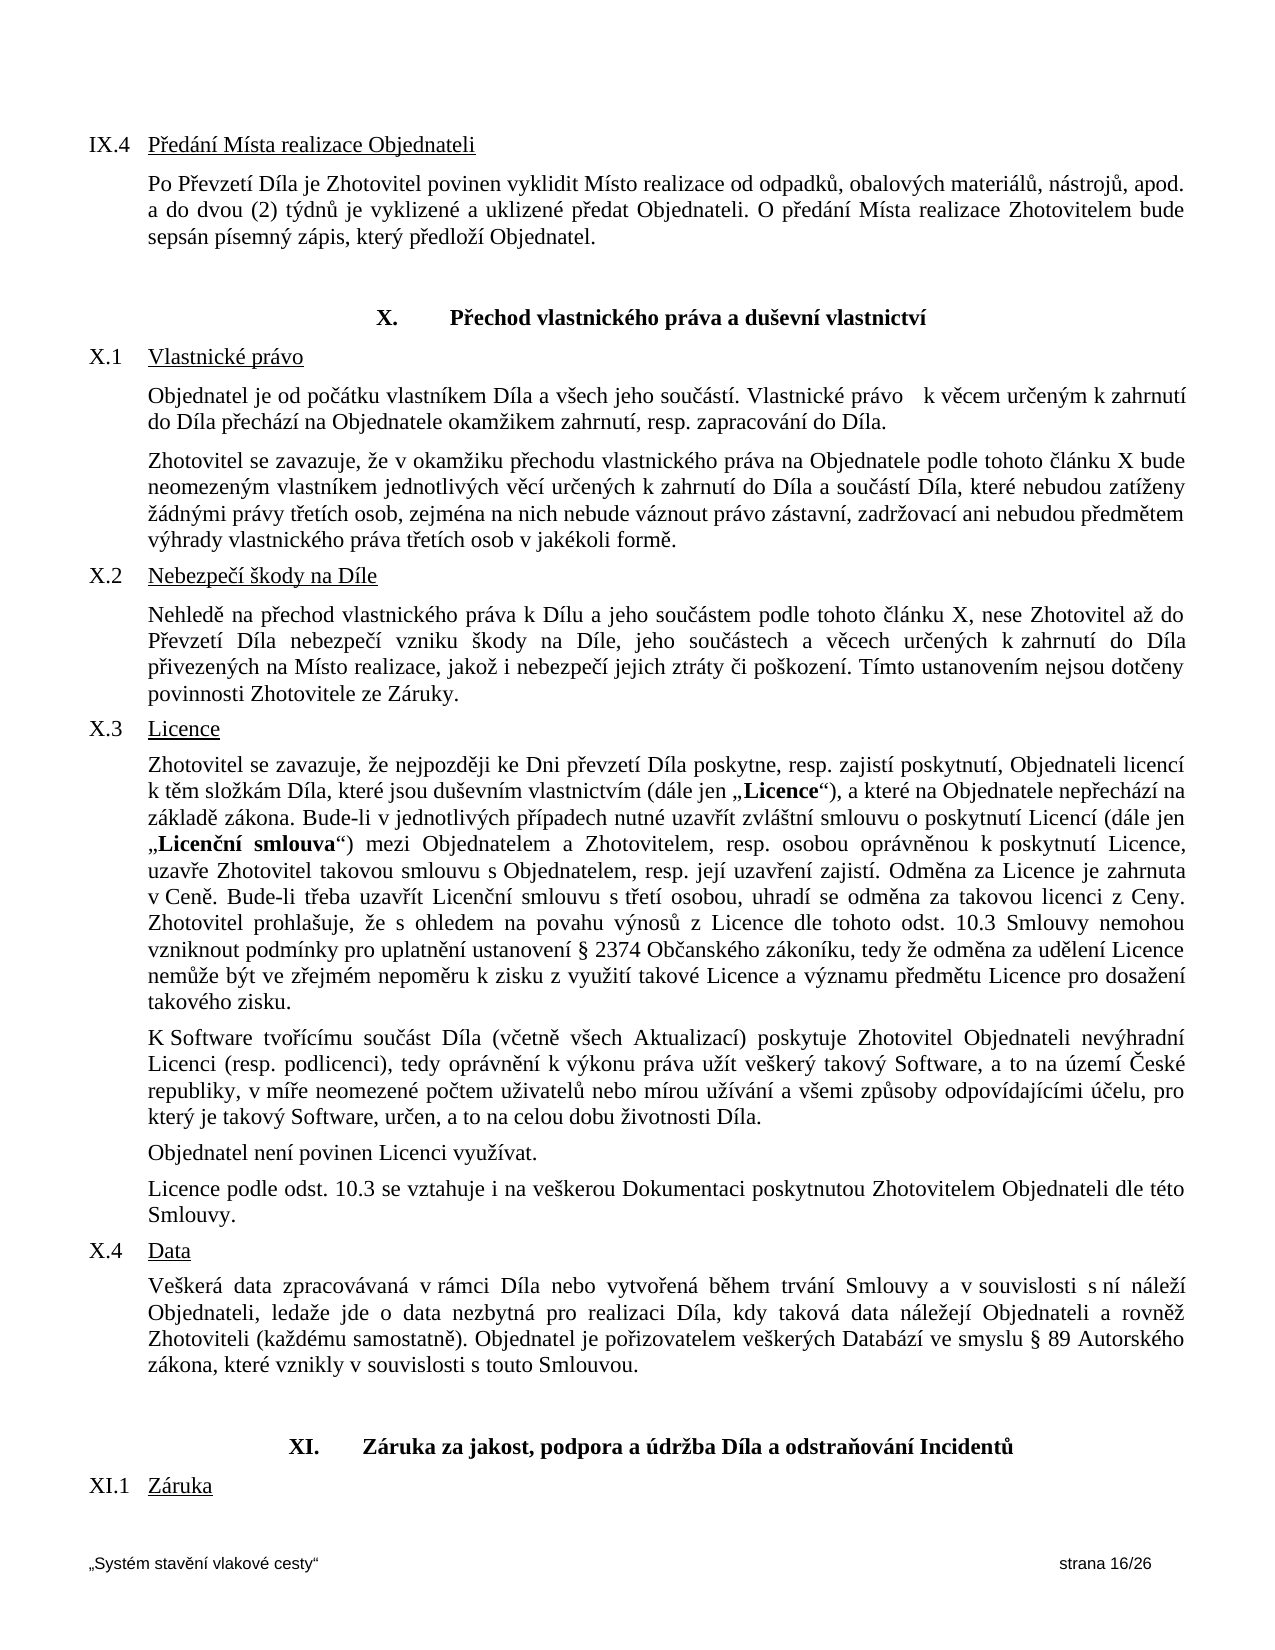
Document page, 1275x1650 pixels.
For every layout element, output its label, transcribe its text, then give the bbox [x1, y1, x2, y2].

text Po Převzetí Díla je Zhotovitel povinen vyklidit Místo realizace od odpadků, obalových materiálů, nástrojů, apod. a do dvou (2) týdnů je vyklizené a uklizené předat Objednateli. O předání Místa realizace Zhotovitelem bude sepsán písemný zápis, který předloží Objednatel. [148, 170, 1186, 249]
text Zhotovitel se zavazuje, že v okamžiku přechodu vlastnického práva na Objednatele podle tohoto článku X bude neomezeným vlastníkem jednotlivých věcí určených k zahrnutí do Díla a součástí Díla, které nebudou zatíženy žádnými právy třetích osob, zejména na nich nebude váznout právo zástavní, zadržovací ani nebudou předmětem výhrady vlastnického práva třetích osob v jakékoli formě. [148, 447, 1186, 552]
text Objednatel není povinen Licenci využívat. [148, 1139, 1186, 1165]
text Nehledě na přechod vlastnického práva k Dílu a jeho součástem podle tohoto článku X, nese Zhotovitel až do Převzetí Díla nebezpečí vzniku škody na Díle, jeho součástech a věcech určených k zahrnutí do Díla přivezených na Místo realizace, jakož i nebezpečí jejich ztráty či poškození. Tímto ustanovením nejsou dotčeny povinnosti Zhotovitele ze Záruky. [148, 601, 1186, 706]
list Předání Místa realizace Objednateli [89, 131, 1184, 158]
text K Software tvořícímu součást Díla (včetně všech Aktualizací) poskytuje Zhotovitel Objednateli nevýhradní Licenci (resp. podlicenci), tedy oprávnění k výkonu práva užít veškerý takový Software, a to na území České republiky, v míře neomezené počtem uživatelů nebo mírou užívání a všemi způsoby odpovídajícími účelu, pro který je takový Software, určen, a to na celou dobu životnosti Díla. [148, 1024, 1186, 1129]
list Data [89, 1237, 1184, 1263]
subtitle Přechod vlastnického práva a duševní vlastnictví [118, 304, 1184, 331]
text Licence podle odst. 10.3 se vztahuje i na veškerou Dokumentaci poskytnutou Zhotovitelem Objednateli dle této Smlouvy. [148, 1175, 1186, 1227]
subtitle Záruka za jakost, podpora a údržba Díla a odstraňování Incidentů [118, 1433, 1184, 1459]
text Veškerá data zpracovávaná v rámci Díla nebo vytvořená během trvání Smlouvy a v souvislosti s ní náleží Objednateli, ledaže jde o data nezbytná pro realizaci Díla, kdy taková data náležejí Objednateli a rovněž Zhotoviteli (každému samostatně). Objednatel je pořizovatelem veškerých Databází ve smyslu § 89 Autorského zákona, které vznikly v souvislosti s touto Smlouvou. [148, 1272, 1186, 1378]
list Licence [89, 716, 1184, 742]
text Objednatel je od počátku vlastníkem Díla a všech jeho součástí. Vlastnické právo k věcem určeným k zahrnutí do Díla přechází na Objednatele okamžikem zahrnutí, resp. zapracování do Díla. [148, 382, 1186, 434]
list Záruka [89, 1472, 1184, 1498]
list Nebezpečí škody na Díle [89, 562, 1184, 588]
text Zhotovitel se zavazuje, že nejpozději ke Dni převzetí Díla poskytne, resp. zajistí poskytnutí, Objednateli licencí k těm složkám Díla, které jsou duševním vlastnictvím (dále jen „Licence“), a které na Objednatele nepřechází na základě zákona. Bude-li v jednotlivých případech nutné uzavřít zvláštní smlouvu o poskytnutí Licencí (dále jen „Licenční smlouva“) mezi Objednatelem a Zhotovitelem, resp. osobou oprávněnou k poskytnutí Licence, uzavře Zhotovitel takovou smlouvu s Objednatelem, resp. její uzavření zajistí. Odměna za Licence je zahrnuta v Ceně. Bude-li třeba uzavřít Licenční smlouvu s třetí osobou, uhradí se odměna za takovou licenci z Ceny. Zhotovitel prohlašuje, že s ohledem na povahu výnosů z Licence dle tohoto odst. 10.3 Smlouvy nemohou vzniknout podmínky pro uplatnění ustanovení § 2374 Občanského zákoníku, tedy že odměna za udělení Licence nemůže být ve zřejmém nepoměru k zisku z využití takové Licence a významu předmětu Licence pro dosažení takového zisku. [148, 751, 1186, 1015]
list Vlastnické právo [89, 343, 1184, 369]
